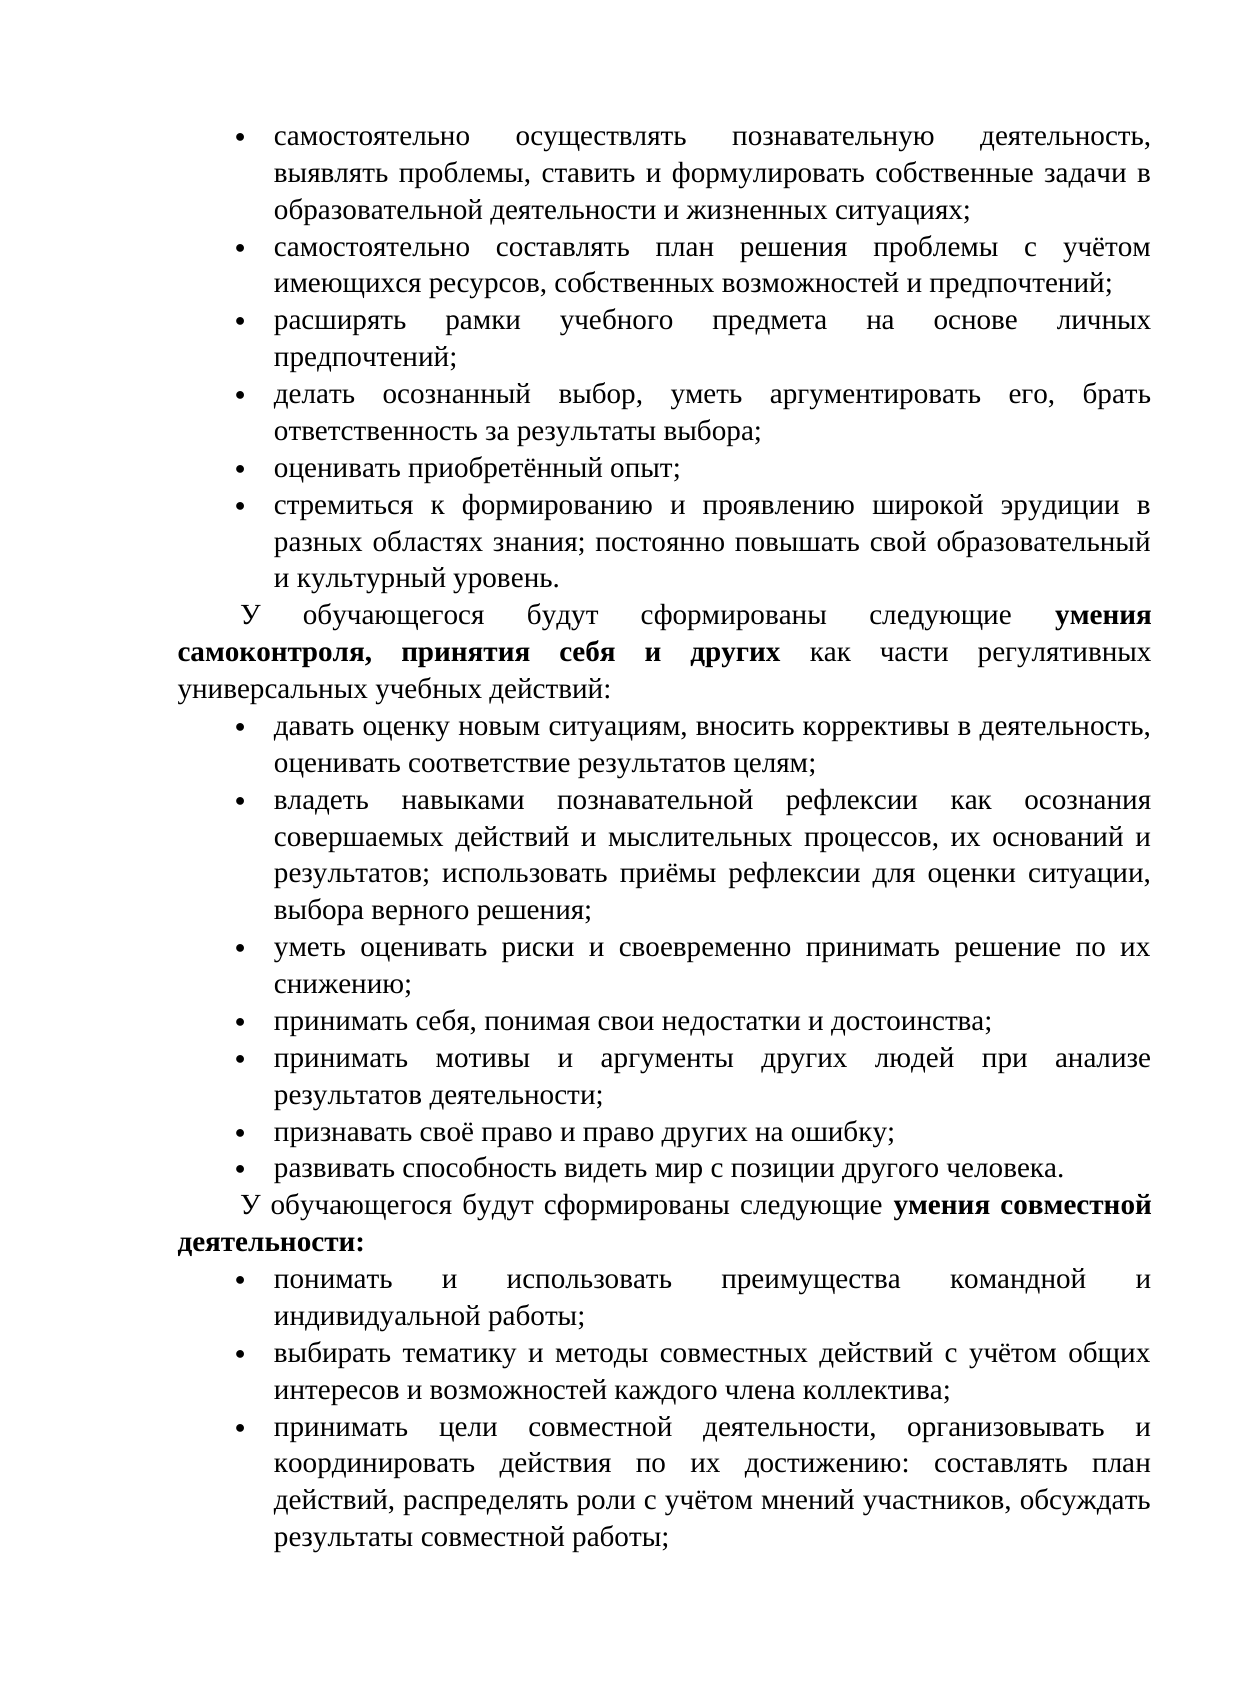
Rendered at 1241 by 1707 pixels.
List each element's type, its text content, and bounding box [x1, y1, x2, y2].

list давать оценку новым ситуациям, вносить коррективы в деятельность, оценивать соответствие результатов целям; [236, 708, 1152, 778]
list выбирать тематику и методы совместных действий с учётом общих интересов и возможностей каждого члена коллектива; [236, 1335, 1152, 1405]
list принимать цели совместной деятельности, организовывать и координировать действия по их достижению: составлять план действий, распределять роли с учётом мнений участников, обсуждать результаты совместной работы; [236, 1409, 1152, 1553]
list расширять рамки учебного предмета на основе личных предпочтений; [236, 302, 1152, 373]
list уметь оценивать риски и своевременно принимать решение по их снижению; [236, 929, 1152, 1000]
list принимать себя, понимая свои недостатки и достоинства; [236, 1003, 1152, 1037]
list делать осознанный выбор, уметь аргументировать его, брать ответственность за результаты выбора; [236, 376, 1152, 447]
list оценивать приобретённый опыт; [236, 450, 1152, 483]
list признавать своё право и право других на ошибку; [236, 1114, 1152, 1147]
list развивать способность видеть мир с позиции другого человека. [236, 1151, 1152, 1184]
list владеть навыками познавательной рефлексии как осознания совершаемых действий и мыслительных процессов, их оснований и результатов; использовать приёмы рефлексии для оценки ситуации, выбора верного решения; [236, 782, 1152, 926]
list принимать мотивы и аргументы других людей при анализе результатов деятельности; [236, 1040, 1152, 1110]
text У обучающегося будут сформированы следующие умения самоконтроля, принятия себя и других как части регулятивных универсальных учебных действий: [177, 597, 1152, 705]
list самостоятельно осуществлять познавательную деятельность, выявлять проблемы, ставить и формулировать собственные задачи в образовательной деятельности и жизненных ситуациях; [236, 118, 1152, 225]
list понимать и использовать преимущества командной и индивидуальной работы; [236, 1261, 1152, 1332]
list стремиться к формированию и проявлению широкой эрудиции в разных областях знания; постоянно повышать свой образовательный и культурный уровень. [236, 487, 1152, 594]
list самостоятельно составлять план решения проблемы с учётом имеющихся ресурсов, собственных возможностей и предпочтений; [236, 229, 1152, 299]
text У обучающегося будут сформированы следующие умения совместной деятельности: [177, 1187, 1152, 1258]
